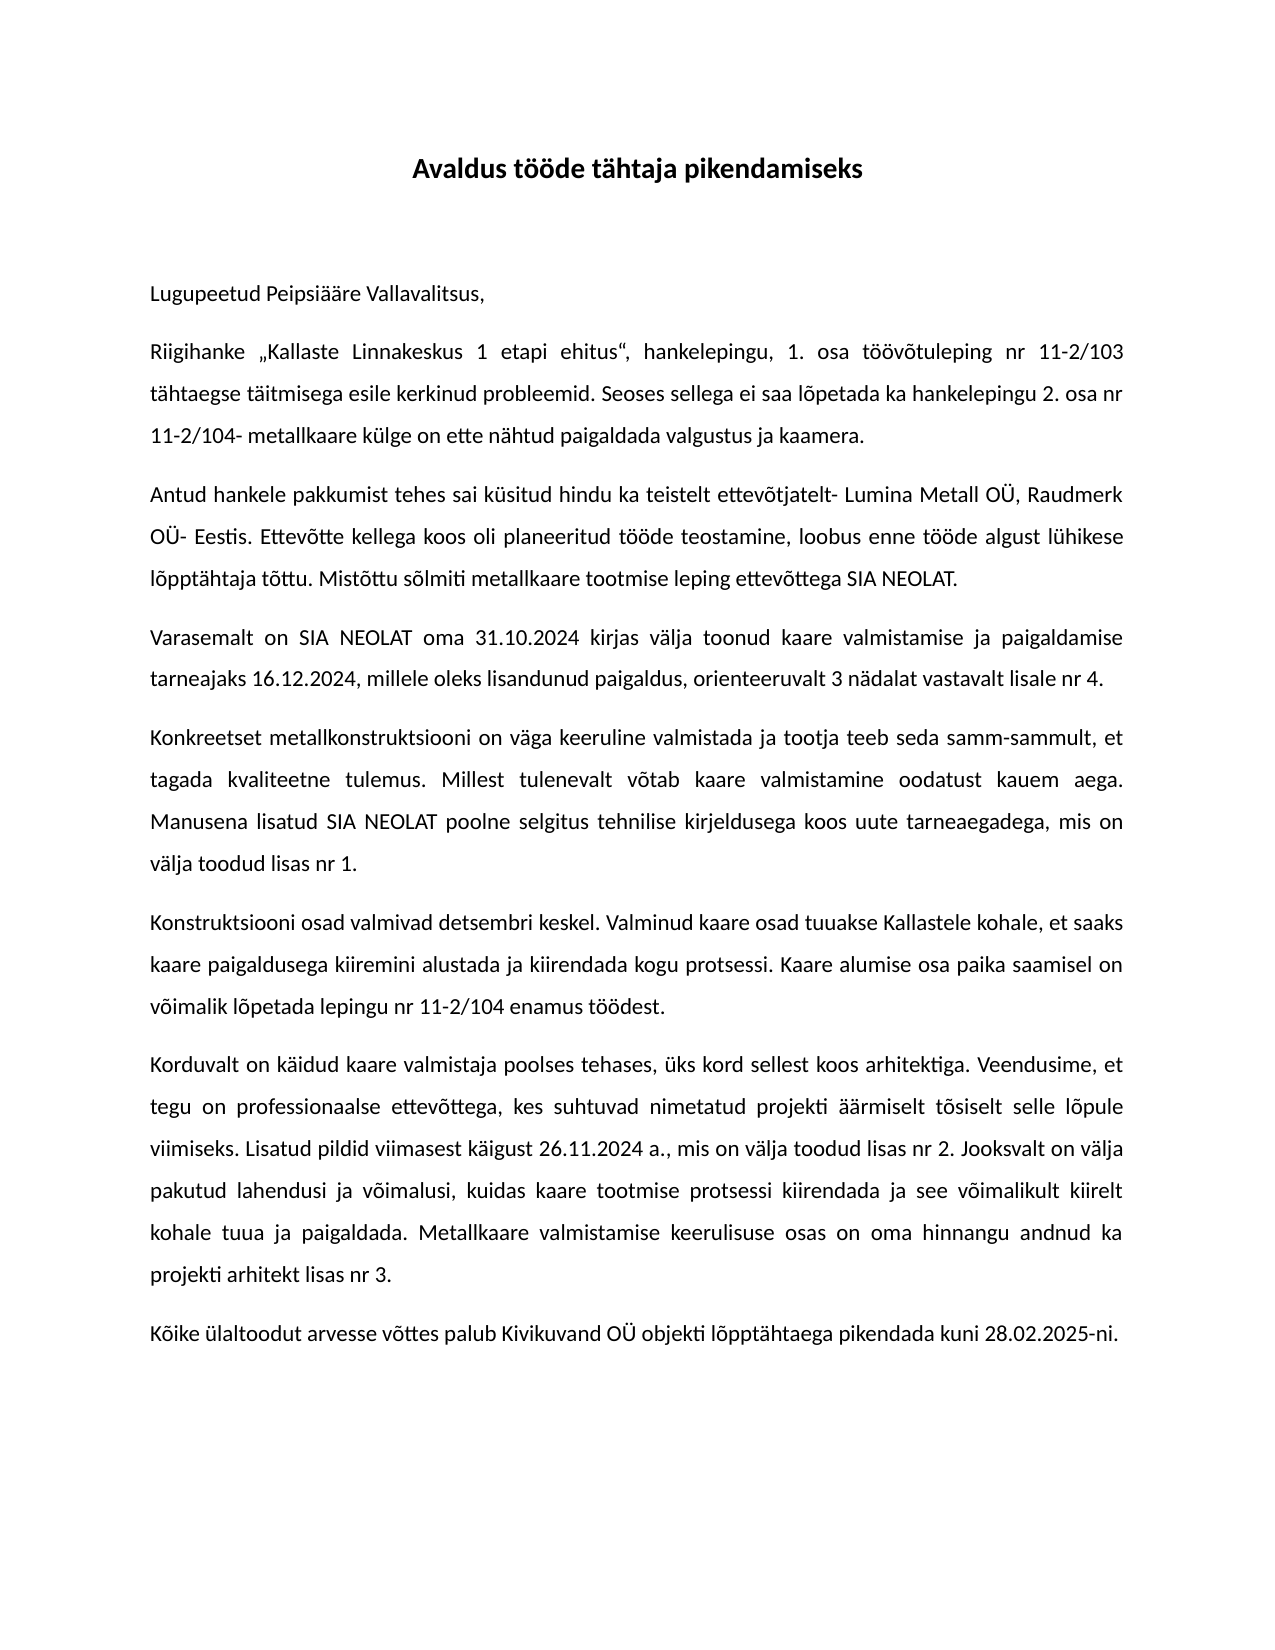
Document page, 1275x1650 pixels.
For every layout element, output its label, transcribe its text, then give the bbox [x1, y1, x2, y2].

text Avaldus tööde tähtaja pikendamiseks [150, 150, 1125, 186]
text Antud hankele pakkumist tehes sai küsitud hindu ka teistelt ettevõtjatelt- Lumina Metall OÜ, Raudmerk OÜ- Eestis. Ettevõtte kellega koos oli planeeritud tööde teostamine, loobus enne tööde algust lühikese lõpptähtaja tõttu. Mistõttu sõlmiti metallkaare tootmise leping ettevõttega SIA NEOLAT. [150, 480, 1125, 592]
text Lugupeetud Peipsiääre Vallavalitsus, [150, 279, 1125, 307]
text Korduvalt on käidud kaare valmistaja poolses tehases, üks kord sellest koos arhitektiga. Veendusime, et tegu on professionaalse ettevõttega, kes suhtuvad nimetatud projekti äärmiselt tõsiselt selle lõpule viimiseks. Lisatud pildid viimasest käigust 26.11.2024 a., mis on välja toodud lisas nr 2. Jooksvalt on välja pakutud lahendusi ja võimalusi, kuidas kaare tootmise protsessi kiirendada ja see võimalikult kiirelt kohale tuua ja paigaldada. Metallkaare valmistamise keerulisuse osas on oma hinnangu andnud ka projekti arhitekt lisas nr 3. [150, 1050, 1125, 1288]
text Riigihanke „Kallaste Linnakeskus 1 etapi ehitus“, hankelepingu, 1. osa töövõtuleping nr 11-2/103 tähtaegse täitmisega esile kerkinud probleemid. Seoses sellega ei saa lõpetada ka hankelepingu 2. osa nr 11-2/104- metallkaare külge on ette nähtud paigaldada valgustus ja kaamera. [150, 337, 1125, 449]
text Kõike ülaltoodut arvesse võttes palub Kivikuvand OÜ objekti lõpptähtaega pikendada kuni 28.02.2025-ni. [150, 1319, 1125, 1347]
text Konstruktsiooni osad valmivad detsembri keskel. Valminud kaare osad tuuakse Kallastele kohale, et saaks kaare paigaldusega kiiremini alustada ja kiirendada kogu protsessi. Kaare alumise osa paika saamisel on võimalik lõpetada lepingu nr 11-2/104 enamus töödest. [150, 908, 1125, 1020]
text Konkreetset metallkonstruktsiooni on väga keeruline valmistada ja tootja teeb seda samm-sammult, et tagada kvaliteetne tulemus. Millest tulenevalt võtab kaare valmistamine oodatust kauem aega. Manusena lisatud SIA NEOLAT poolne selgitus tehnilise kirjeldusega koos uute tarneaegadega, mis on välja toodud lisas nr 1. [150, 723, 1125, 877]
text Varasemalt on SIA NEOLAT oma 31.10.2024 kirjas välja toonud kaare valmistamise ja paigaldamise tarneajaks 16.12.2024, millele oleks lisandunud paigaldus, orienteeruvalt 3 nädalat vastavalt lisale nr 4. [150, 623, 1125, 693]
